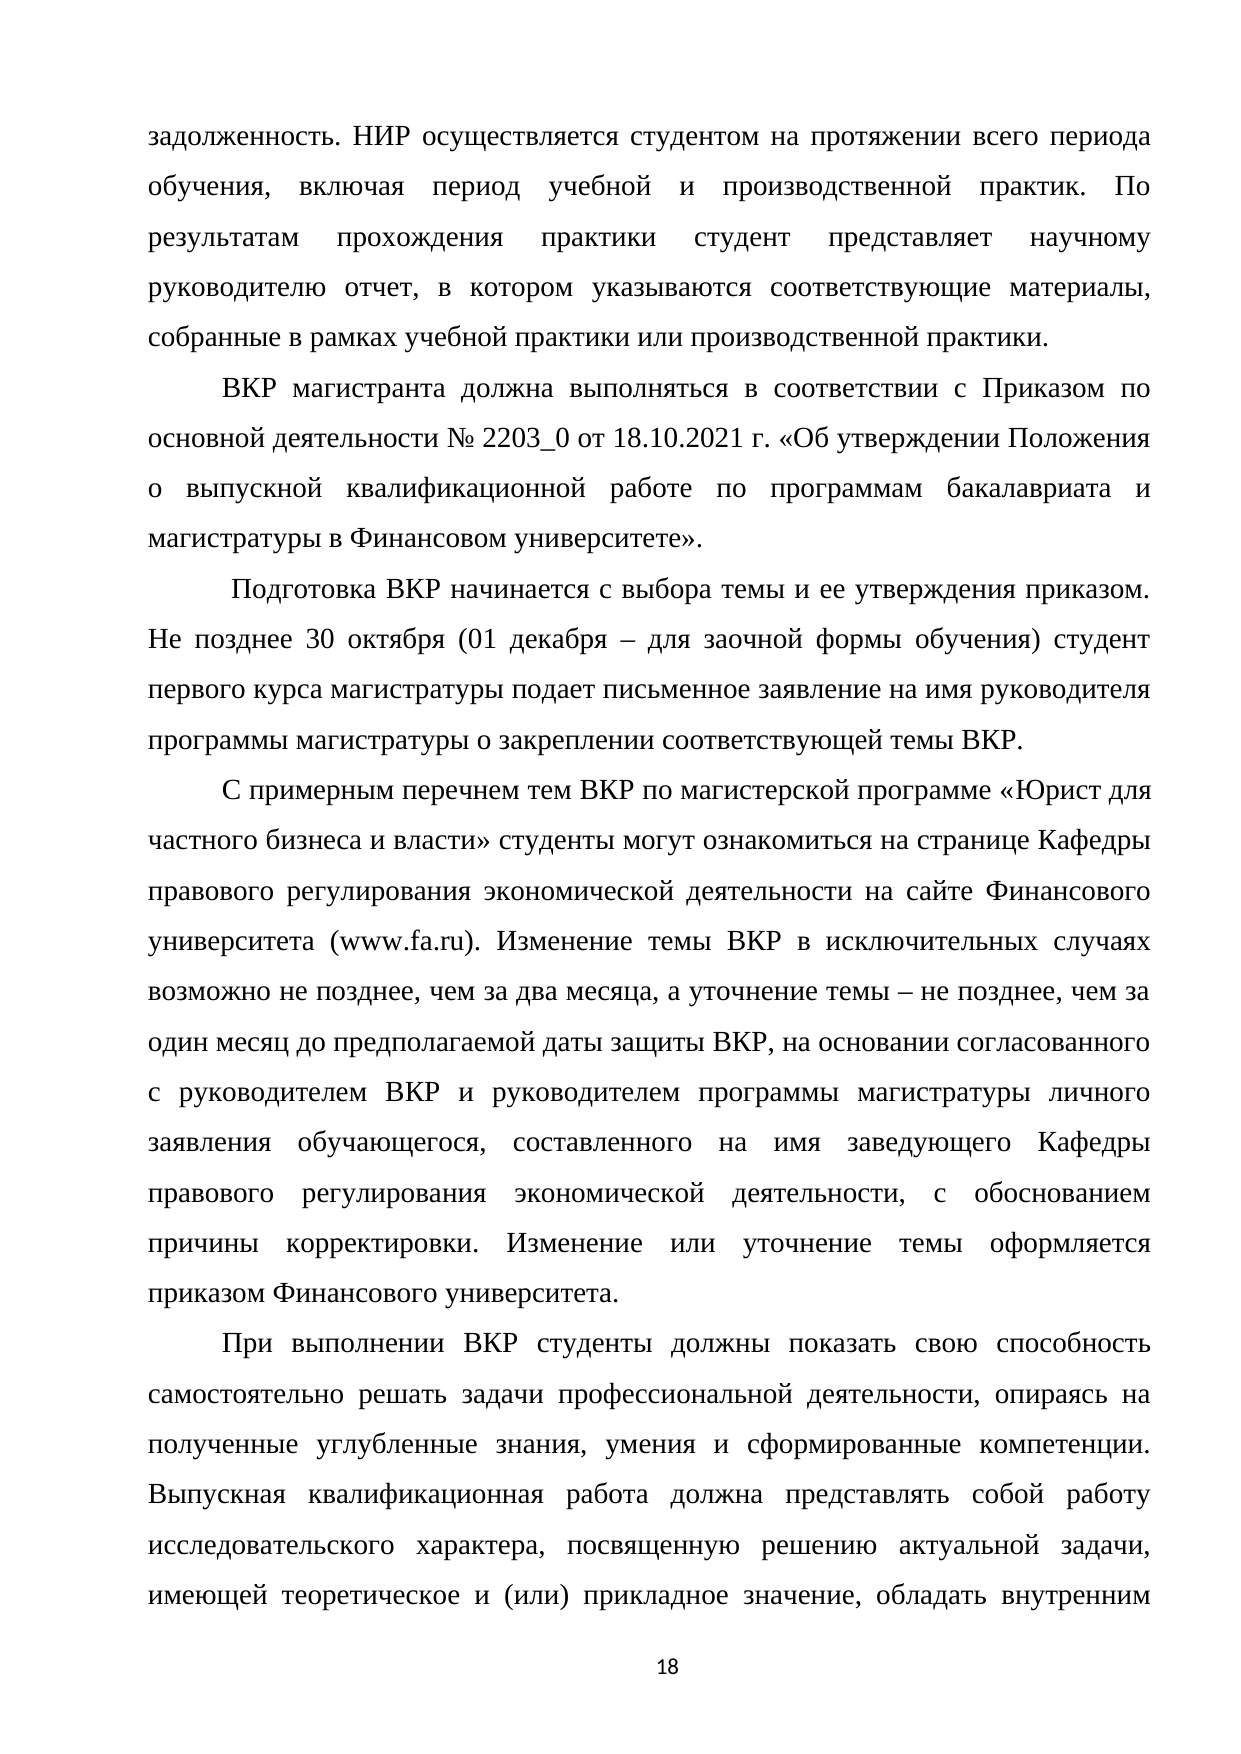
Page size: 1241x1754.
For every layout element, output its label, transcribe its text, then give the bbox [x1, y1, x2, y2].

text С примерным перечнем тем ВКР по магистерской программе «Юрист для частного бизнеса и власти» студенты могут ознакомиться на странице Кафедры правового регулирования экономической деятельности на сайте Финансового университета (www.fa.ru). Изменение темы ВКР в исключительных случаях возможно не позднее, чем за два месяца, а уточнение темы – не позднее, чем за один месяц до предполагаемой даты защиты ВКР, на основании согласованного с руководителем ВКР и руководителем программы магистратуры личного заявления обучающегося, составленного на имя заведующего Кафедры правового регулирования экономической деятельности, с обоснованием причины корректировки. Изменение или уточнение темы оформляется приказом Финансового университета. [148, 772, 1152, 1309]
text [148, 1326, 1152, 1611]
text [148, 118, 1152, 353]
text ВКР магистранта должна выполняться в соответствии с Приказом по основной деятельности № 2203_0 от 18.10.2021 г. «Об утверждении Положения о выпускной квалификационной работе по программам бакалавриата и магистратуры в Финансовом университете». [148, 370, 1152, 554]
text Подготовка ВКР начинается с выбора темы и ее утверждения приказом. Не позднее 30 октября (01 декабря – для заочной формы обучения) студент первого курса магистратуры подает письменное заявление на имя руководителя программы магистратуры о закреплении соответствующей темы ВКР. [148, 571, 1152, 755]
